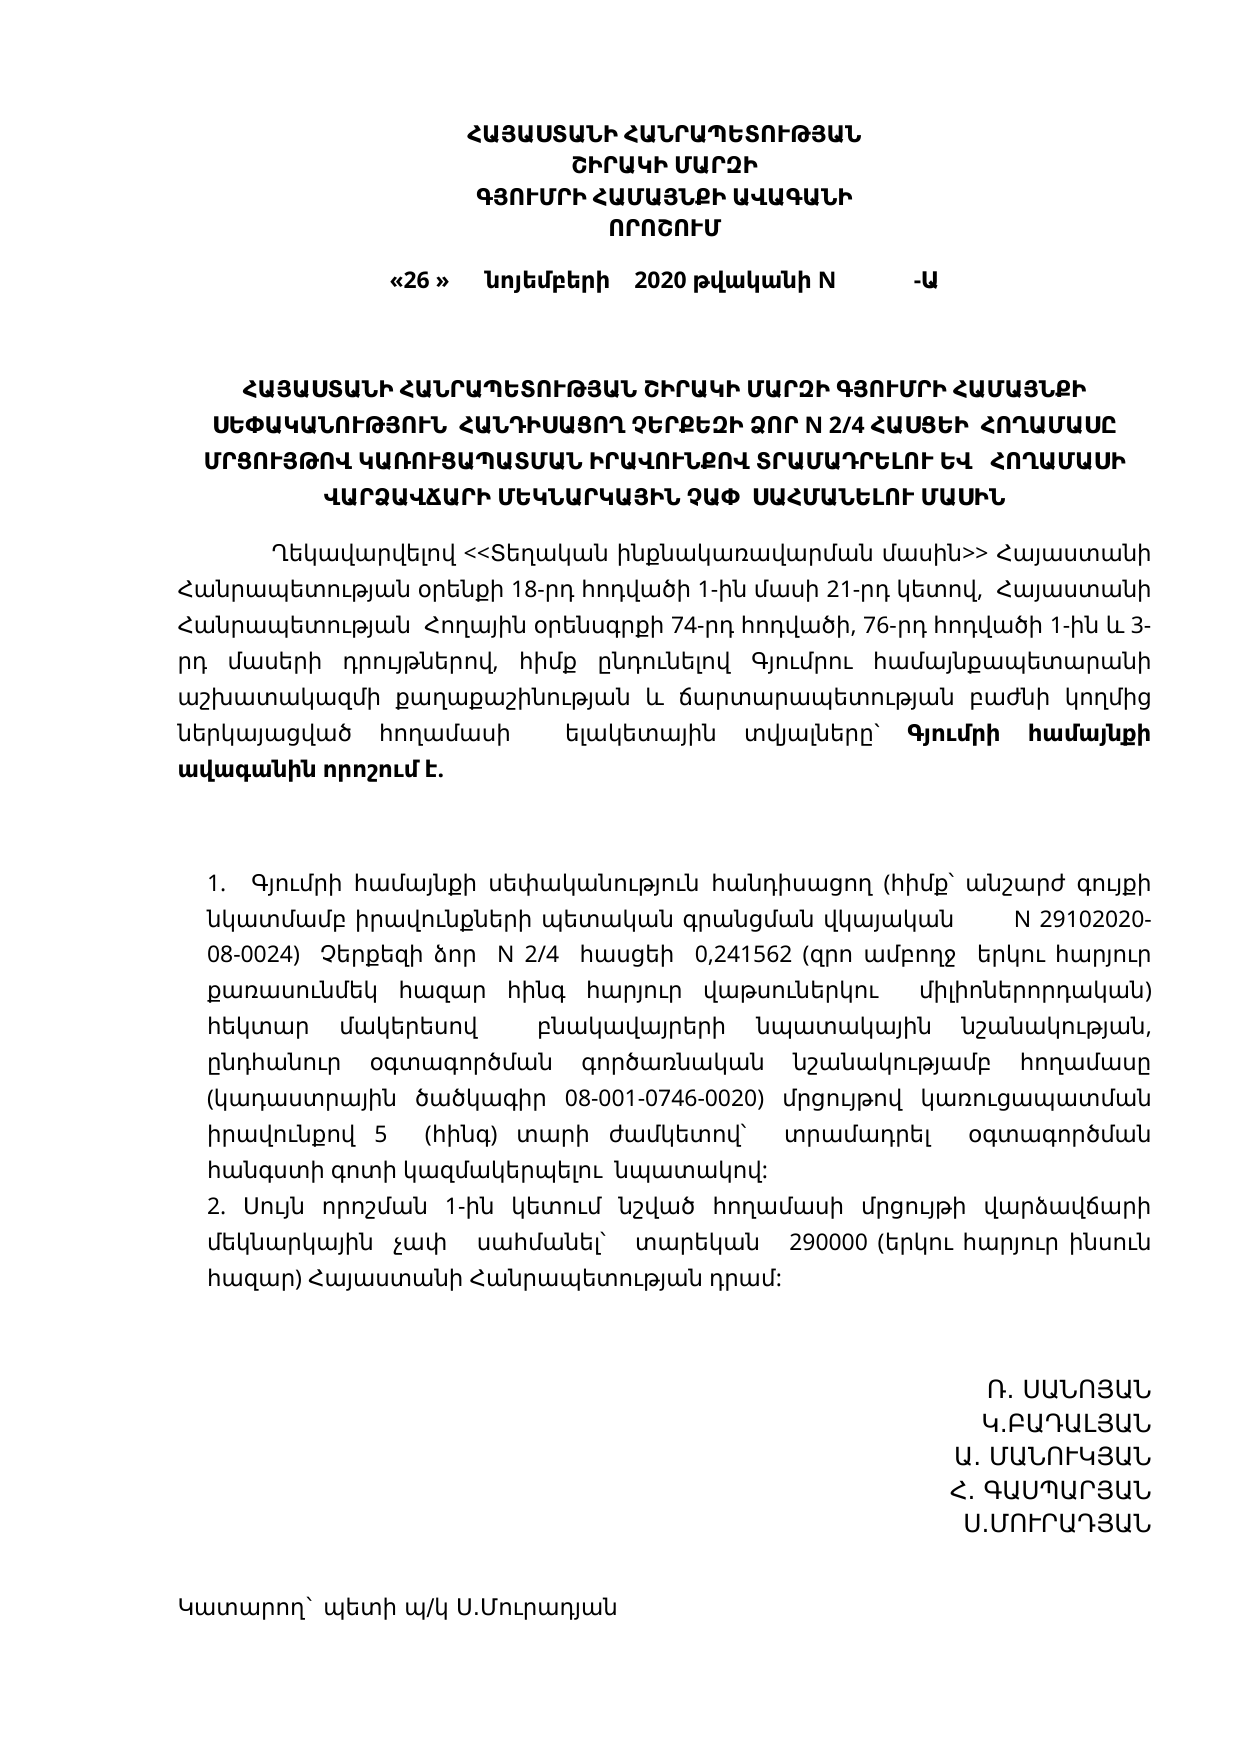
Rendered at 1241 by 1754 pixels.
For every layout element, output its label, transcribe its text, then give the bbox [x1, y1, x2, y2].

list Գյումրի համայնքի սեփականություն հանդիսացող (հիմք՝ անշարժ գույքի նկատմամբ իրավունքների պետական գրանցման վկայական N 29102020-08-0024) Չերքեզի ձոր N 2/4 հասցեի 0,241562 (զրո ամբողջ երկու հարյուր քառասունմեկ հազար հինգ հարյուր վաթսուներկու միլիոներորդական) հեկտար մակերեսով բնակավայրերի նպատակային նշանակության, ընդհանուր օգտագործման գործառնական նշանակությամբ հողամասը (կադաստրային ծածկագիր 08-001-0746-0020) մրցույթով կառուցապատման իրավունքով 5 (հինգ) տարի ժամկետով՝ տրամադրել օգտագործման հանգստի գոտի կազմակերպելու նպատակով: [207, 867, 1152, 1185]
text «26 » նոյեմբերի 2020 թվականի N -Ա [177, 264, 1152, 295]
text ՀԱՅԱՍՏԱՆԻ ՀԱՆՐԱՊԵՏՈՒԹՅԱՆ ՇԻՐԱԿԻ ՄԱՐԶԻ ԳՅՈՒՄՐԻ ՀԱՄԱՅՆՔԻ ՍԵՓԱԿԱՆՈՒԹՅՈՒՆ ՀԱՆԴԻՍԱՑՈՂ ՉԵՐՔԵԶԻ ՁՈՐ N 2/4 ՀԱՍՑԵԻ ՀՈՂԱՄԱՍԸ ՄՐՑՈՒՅԹՈՎ ԿԱՌՈՒՑԱՊԱՏՄԱՆ ԻՐԱՎՈՒՆՔՈՎ ՏՐԱՄԱԴՐԵԼՈՒ ԵՎ ՀՈՂԱՄԱՍԻ ՎԱՐՁԱՎՃԱՐԻ ՄԵԿՆԱՐԿԱՅԻՆ ՉԱՓ ՍԱՀՄԱՆԵԼՈՒ ՄԱՍԻՆ [177, 373, 1152, 512]
text Ա. ՄԱՆՈՒԿՅԱՆ [627, 1442, 1152, 1472]
text Ռ. ՍԱՆՈՅԱՆ [627, 1375, 1152, 1404]
list 2. Սույն որոշման 1-ին կետում նշված հողամասի մրցույթի վարձավճարի մեկնարկային չափ սահմանել՝ տարեկան 290000 (երկու հարյուր ինսուն հազար) Հայաստանի Հանրապետության դրամ: [207, 1190, 1152, 1293]
text ՇԻՐԱԿԻ ՄԱՐԶԻ [177, 149, 1152, 181]
text ԳՅՈՒՄՐԻ ՀԱՄԱՅՆՔԻ ԱՎԱԳԱՆԻ [177, 181, 1152, 212]
text Կատարող` պետի պ/կ Ս.Մուրադյան [177, 1594, 1152, 1621]
text Ղեկավարվելով <<Տեղական ինքնակառավարման մասին>> Հայաստանի Հանրապետության օրենքի 18-րդ հոդվածի 1-ին մասի 21-րդ կետով, Հայաստանի Հանրապետության Հողային օրենսգրքի 74-րդ հոդվածի, 76-րդ հոդվածի 1-ին և 3-րդ մասերի դրույթներով, հիմք ընդունելով Գյումրու համայնքապետարանի աշխատակազմի քաղաքաշինության և ճարտարապետության բաժնի կողմից ներկայացված հողամասի ելակետային տվյալները` Գյումրի համայնքի ավագանին որոշում է. [177, 537, 1152, 784]
text ՀԱՅԱՍՏԱՆԻ ՀԱՆՐԱՊԵՏՈՒԹՅԱՆ [177, 118, 1152, 149]
text ՈՐՈՇՈՒՄ [177, 212, 1152, 243]
text Կ.ԲԱԴԱԼՅԱՆ [627, 1409, 1152, 1438]
text Հ. ԳԱՍՊԱՐՅԱՆ Ս.ՄՈՒՐԱԴՅԱՆ [177, 1476, 1152, 1539]
